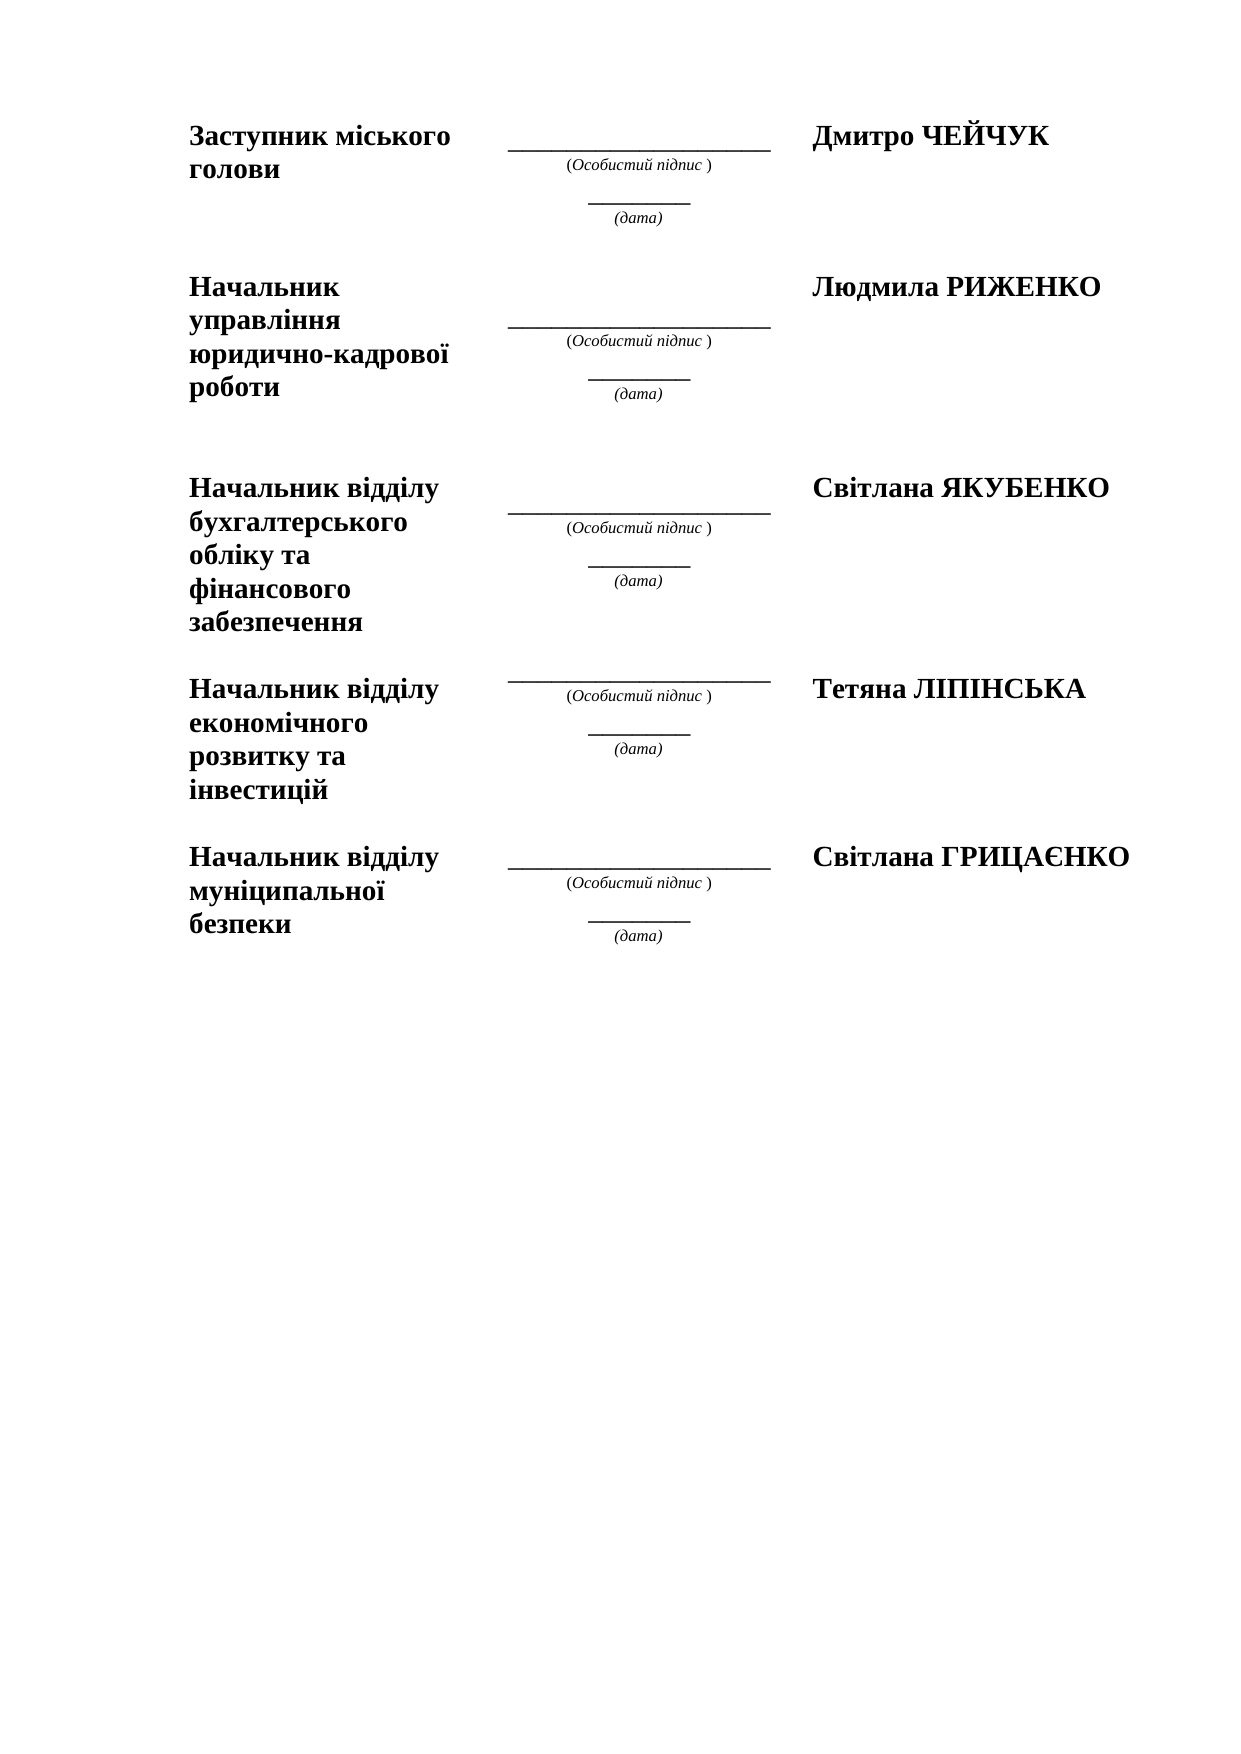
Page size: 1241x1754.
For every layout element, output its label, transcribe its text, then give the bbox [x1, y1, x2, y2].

table_cell Тетяна ЛІПІНСЬКА [801, 638, 1181, 806]
table_cell Начальник відділу бухгалтерського обліку та фінансового забезпечення [178, 470, 477, 638]
table_cell Людмила РИЖЕНКО [801, 269, 1181, 470]
table_cell __________________ (Особистий підпис ) _______ (дата) [477, 638, 801, 806]
table_cell __________________ (Особистий підпис ) _______ (дата) [477, 470, 801, 638]
table_cell Начальник управління юридично-кадрової роботи [178, 269, 477, 470]
table_header Дмитро ЧЕЙЧУК [801, 118, 1181, 269]
table_cell Світлана ГРИЦАЄНКО [801, 806, 1181, 983]
table_header Заступник міського голови [178, 118, 477, 269]
table_cell Начальник відділу економічного розвитку та інвестицій [178, 638, 477, 806]
table_cell __________________ (Особистий підпис ) _______ (дата) [477, 269, 801, 470]
table_cell Світлана ЯКУБЕНКО [801, 470, 1181, 638]
table_header __________________ (Особистий підпис ) _______ (дата) [477, 118, 801, 269]
table_cell __________________ (Особистий підпис ) _______ (дата) [477, 806, 801, 983]
table_cell Начальник відділу муніципальної безпеки [178, 806, 477, 983]
